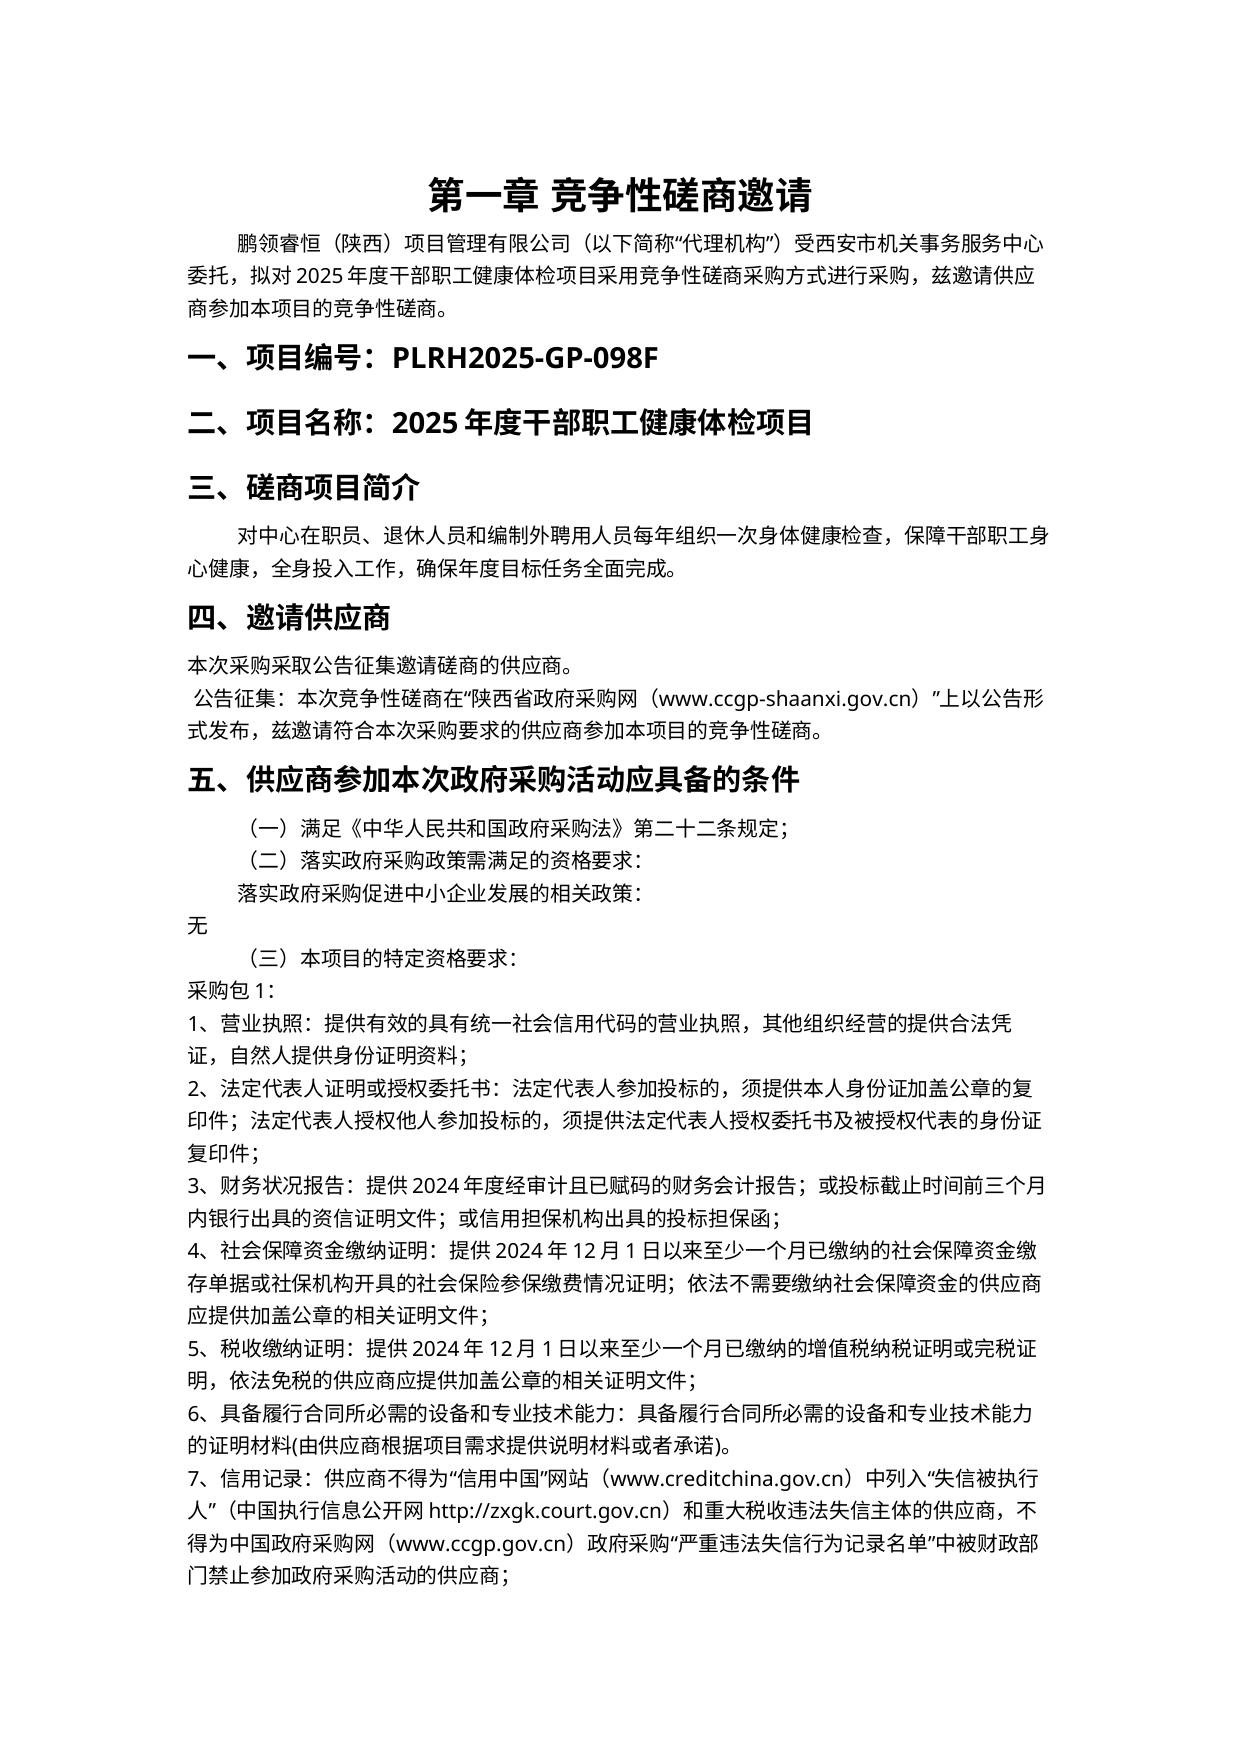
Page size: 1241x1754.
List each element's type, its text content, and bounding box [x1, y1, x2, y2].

text 采购包1： [187, 974, 1053, 1007]
text 3、财务状况报告：提供2024年度经审计且已赋码的财务会计报告；或投标截止时间前三个月内银行出具的资信证明文件；或信用担保机构出具的投标担保函； [187, 1169, 1053, 1234]
text 第一章 竞争性磋商邀请 [187, 162, 1053, 227]
text 鹏领睿恒（陕西）项目管理有限公司（以下简称“代理机构”）受西安市机关事务服务中心委托，拟对2025年度干部职工健康体检项目采用竞争性磋商采购方式进行采购，兹邀请供应商参加本项目的竞争性磋商。 [187, 227, 1053, 324]
text 四、邀请供应商 [187, 584, 1053, 649]
text （三）本项目的特定资格要求： [187, 942, 1053, 974]
text 五、供应商参加本次政府采购活动应具备的条件 [187, 747, 1053, 812]
text 1、营业执照：提供有效的具有统一社会信用代码的营业执照，其他组织经营的提供合法凭证，自然人提供身份证明资料； [187, 1007, 1053, 1072]
text 公告征集：本次竞争性磋商在“陕西省政府采购网（www.ccgp-shaanxi.gov.cn）”上以公告形式发布，兹邀请符合本次采购要求的供应商参加本项目的竞争性磋商。 [187, 682, 1053, 747]
text （二）落实政府采购政策需满足的资格要求： [187, 844, 1053, 877]
text 三、磋商项目简介 [187, 454, 1053, 519]
text 5、税收缴纳证明：提供2024年12月1日以来至少一个月已缴纳的增值税纳税证明或完税证明，依法免税的供应商应提供加盖公章的相关证明文件； [187, 1332, 1053, 1397]
text 落实政府采购促进中小企业发展的相关政策： [187, 877, 1053, 909]
text 本次采购采取公告征集邀请磋商的供应商。 [187, 649, 1053, 682]
text （一）满足《中华人民共和国政府采购法》第二十二条规定； [187, 812, 1053, 844]
text 一、项目编号：PLRH2025-GP-098F [187, 324, 1053, 389]
text 7、信用记录：供应商不得为“信用中国”网站（www.creditchina.gov.cn）中列入“失信被执行人”（中国执行信息公开网http://zxgk.court.gov.cn）和重大税收违法失信主体的供应商，不得为中国政府采购网（www.ccgp.gov.cn）政府采购“严重违法失信行为记录名单”中被财政部门禁止参加政府采购活动的供应商； [187, 1462, 1053, 1592]
text 6、具备履行合同所必需的设备和专业技术能力：具备履行合同所必需的设备和专业技术能力的证明材料(由供应商根据项目需求提供说明材料或者承诺)。 [187, 1397, 1053, 1462]
text 2、法定代表人证明或授权委托书：法定代表人参加投标的，须提供本人身份证加盖公章的复印件；法定代表人授权他人参加投标的，须提供法定代表人授权委托书及被授权代表的身份证复印件； [187, 1072, 1053, 1169]
text 对中心在职员、退休人员和编制外聘用人员每年组织一次身体健康检查，保障干部职工身心健康，全身投入工作，确保年度目标任务全面完成。 [187, 519, 1053, 584]
text 无 [187, 909, 1053, 942]
text 二、项目名称：2025年度干部职工健康体检项目 [187, 389, 1053, 454]
text 4、社会保障资金缴纳证明：提供2024年12月1日以来至少一个月已缴纳的社会保障资金缴存单据或社保机构开具的社会保险参保缴费情况证明；依法不需要缴纳社会保障资金的供应商应提供加盖公章的相关证明文件； [187, 1234, 1053, 1332]
